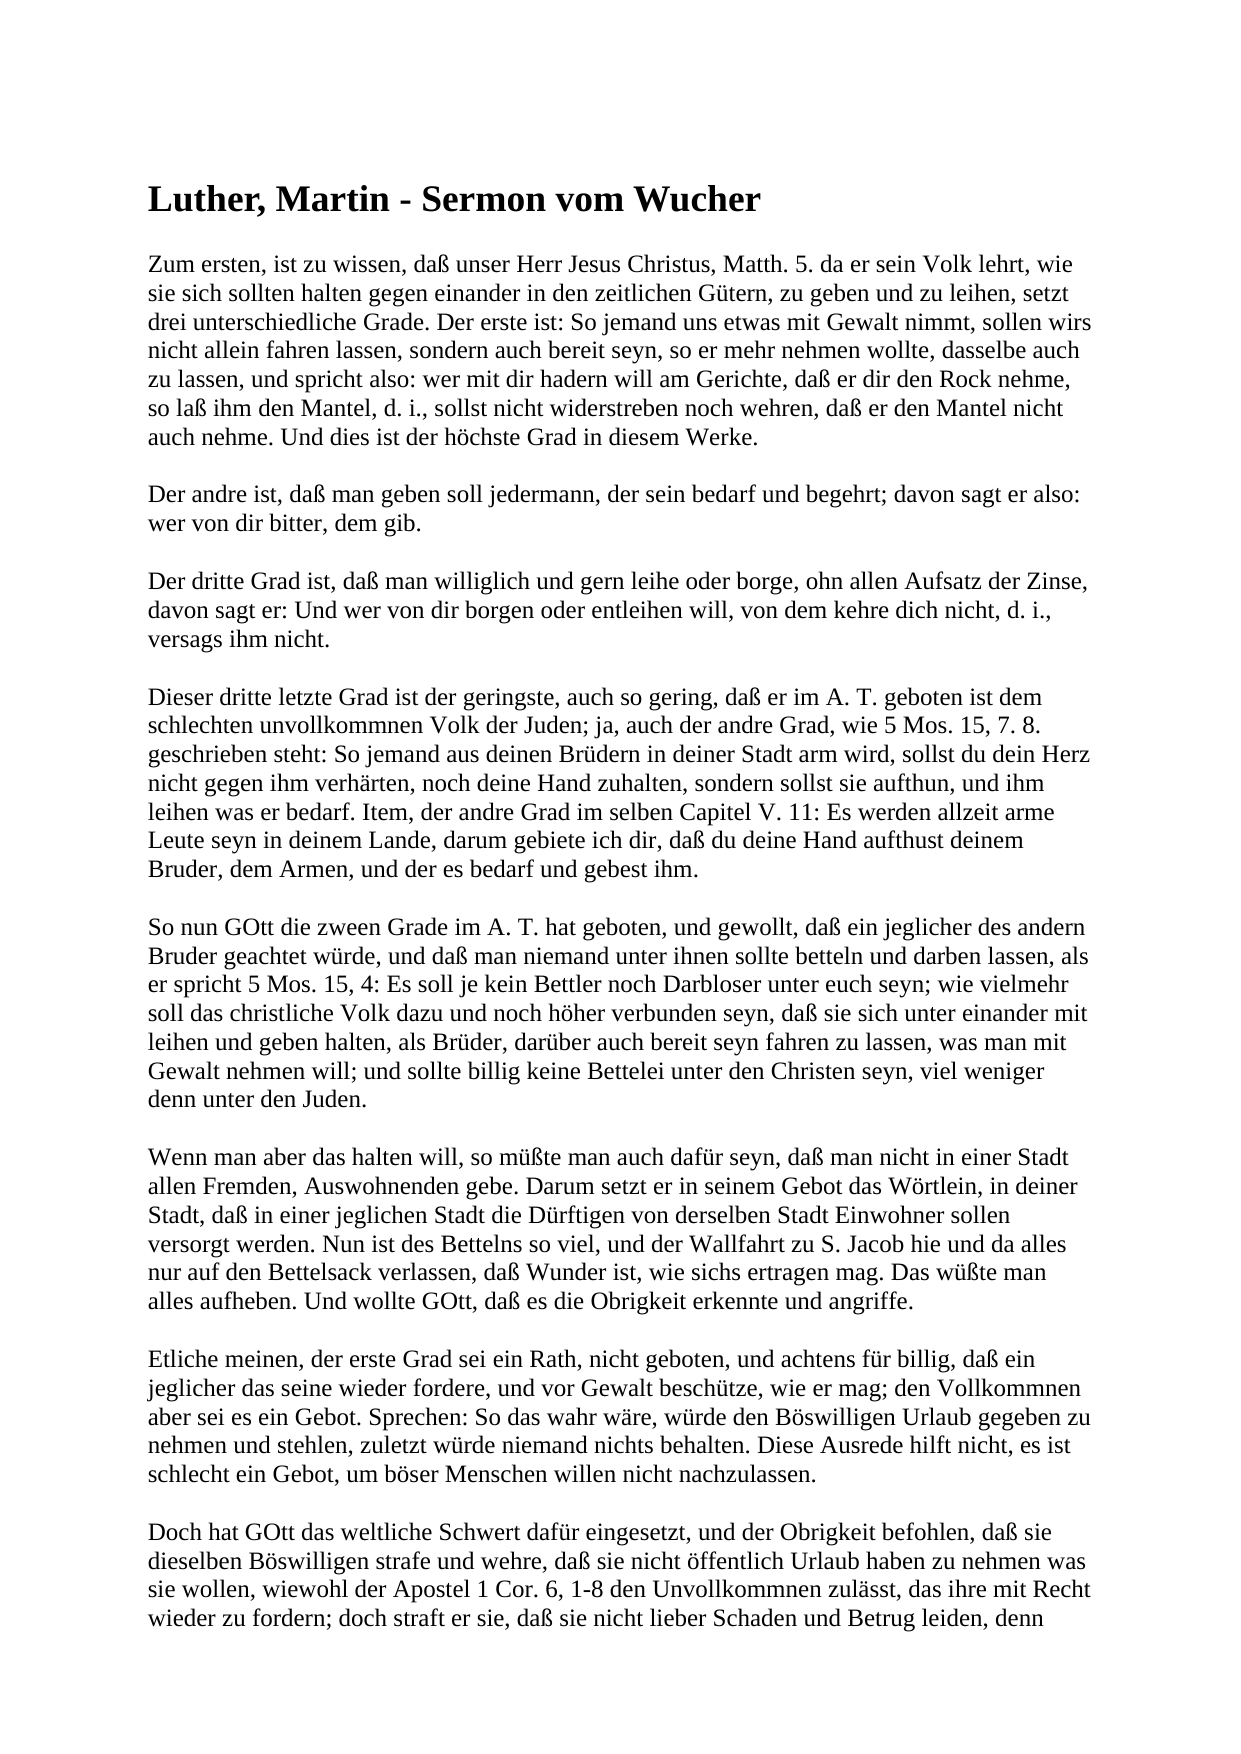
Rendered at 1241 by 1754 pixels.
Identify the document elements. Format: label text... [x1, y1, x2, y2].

text Dieser dritte letzte Grad ist der geringste, auch so gering, daß er im A. T. geboten ist dem schlechten unvollkommnen Volk der Juden; ja, auch der andre Grad, wie 5 Mos. 15, 7. 8. geschrieben steht: So jemand aus deinen Brüdern in deiner Stadt arm wird, sollst du dein Herz nicht gegen ihm verhärten, noch deine Hand zuhalten, sondern sollst sie aufthun, und ihm leihen was er bedarf. Item, der andre Grad im selben Capitel V. 11: Es werden allzeit arme Leute seyn in deinem Lande, darum gebiete ich dir, daß du deine Hand aufthust deinem Bruder, dem Armen, und der es bedarf und gebest ihm. [148, 682, 1093, 883]
text Etliche meinen, der erste Grad sei ein Rath, nicht geboten, und achtens für billig, daß ein jeglicher das seine wieder fordere, und vor Gewalt beschütze, wie er mag; den Vollkommnen aber sei es ein Gebot. Sprechen: So das wahr wäre, würde den Böswilligen Urlaub gegeben zu nehmen und stehlen, zuletzt würde niemand nichts behalten. Diese Ausrede hilft nicht, es ist schlecht ein Gebot, um böser Menschen willen nicht nachzulassen. [148, 1344, 1093, 1488]
text Zum ersten, ist zu wissen, daß unser Herr Jesus Christus, Matth. 5. da er sein Volk lehrt, wie sie sich sollten halten gegen einander in den zeitlichen Gütern, zu geben und zu leihen, setzt drei unterschiedliche Grade. Der erste ist: So jemand uns etwas mit Gewalt nimmt, sollen wirs nicht allein fahren lassen, sondern auch bereit seyn, so er mehr nehmen wollte, dasselbe auch zu lassen, und spricht also: wer mit dir hadern will am Gerichte, daß er dir den Rock nehme, so laß ihm den Mantel, d. i., sollst nicht widerstreben noch wehren, daß er den Mantel nicht auch nehme. Und dies ist der höchste Grad in diesem Werke. [148, 249, 1093, 450]
text Der dritte Grad ist, daß man williglich und gern leihe oder borge, ohn allen Aufsatz der Zinse, davon sagt er: Und wer von dir borgen oder entleihen will, von dem kehre dich nicht, d. i., versags ihm nicht. [148, 566, 1093, 652]
text So nun GOtt die zween Grade im A. T. hat geboten, und gewollt, daß ein jeglicher des andern Bruder geachtet würde, und daß man niemand unter ihnen sollte betteln und darben lassen, als er spricht 5 Mos. 15, 4: Es soll je kein Bettler noch Darbloser unter euch seyn; wie vielmehr soll das christliche Volk dazu und noch höher verbunden seyn, daß sie sich unter einander mit leihen und geben halten, als Brüder, darüber auch bereit seyn fahren zu lassen, was man mit Gewalt nehmen will; und sollte billig keine Bettelei unter den Christen seyn, viel weniger denn unter den Juden. [148, 912, 1093, 1113]
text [148, 1517, 1093, 1632]
text Wenn man aber das halten will, so müßte man auch dafür seyn, daß man nicht in einer Stadt allen Fremden, Auswohnenden gebe. Darum setzt er in seinem Gebot das Wörtlein, in deiner Stadt, daß in einer jeglichen Stadt die Dürftigen von derselben Stadt Einwohner sollen versorgt werden. Nun ist des Bettelns so viel, und der Wallfahrt zu S. Jacob hie und da alles nur auf den Bettelsack verlassen, daß Wunder ist, wie sichs ertragen mag. Das wüßte man alles aufheben. Und wollte GOtt, daß es die Obrigkeit erkennte und angriffe. [148, 1142, 1093, 1315]
subtitle Luther, Martin - Sermon vom Wucher [148, 177, 1093, 220]
text Der andre ist, daß man geben soll jedermann, der sein bedarf und begehrt; davon sagt er also: wer von dir bitter, dem gib. [148, 479, 1093, 537]
